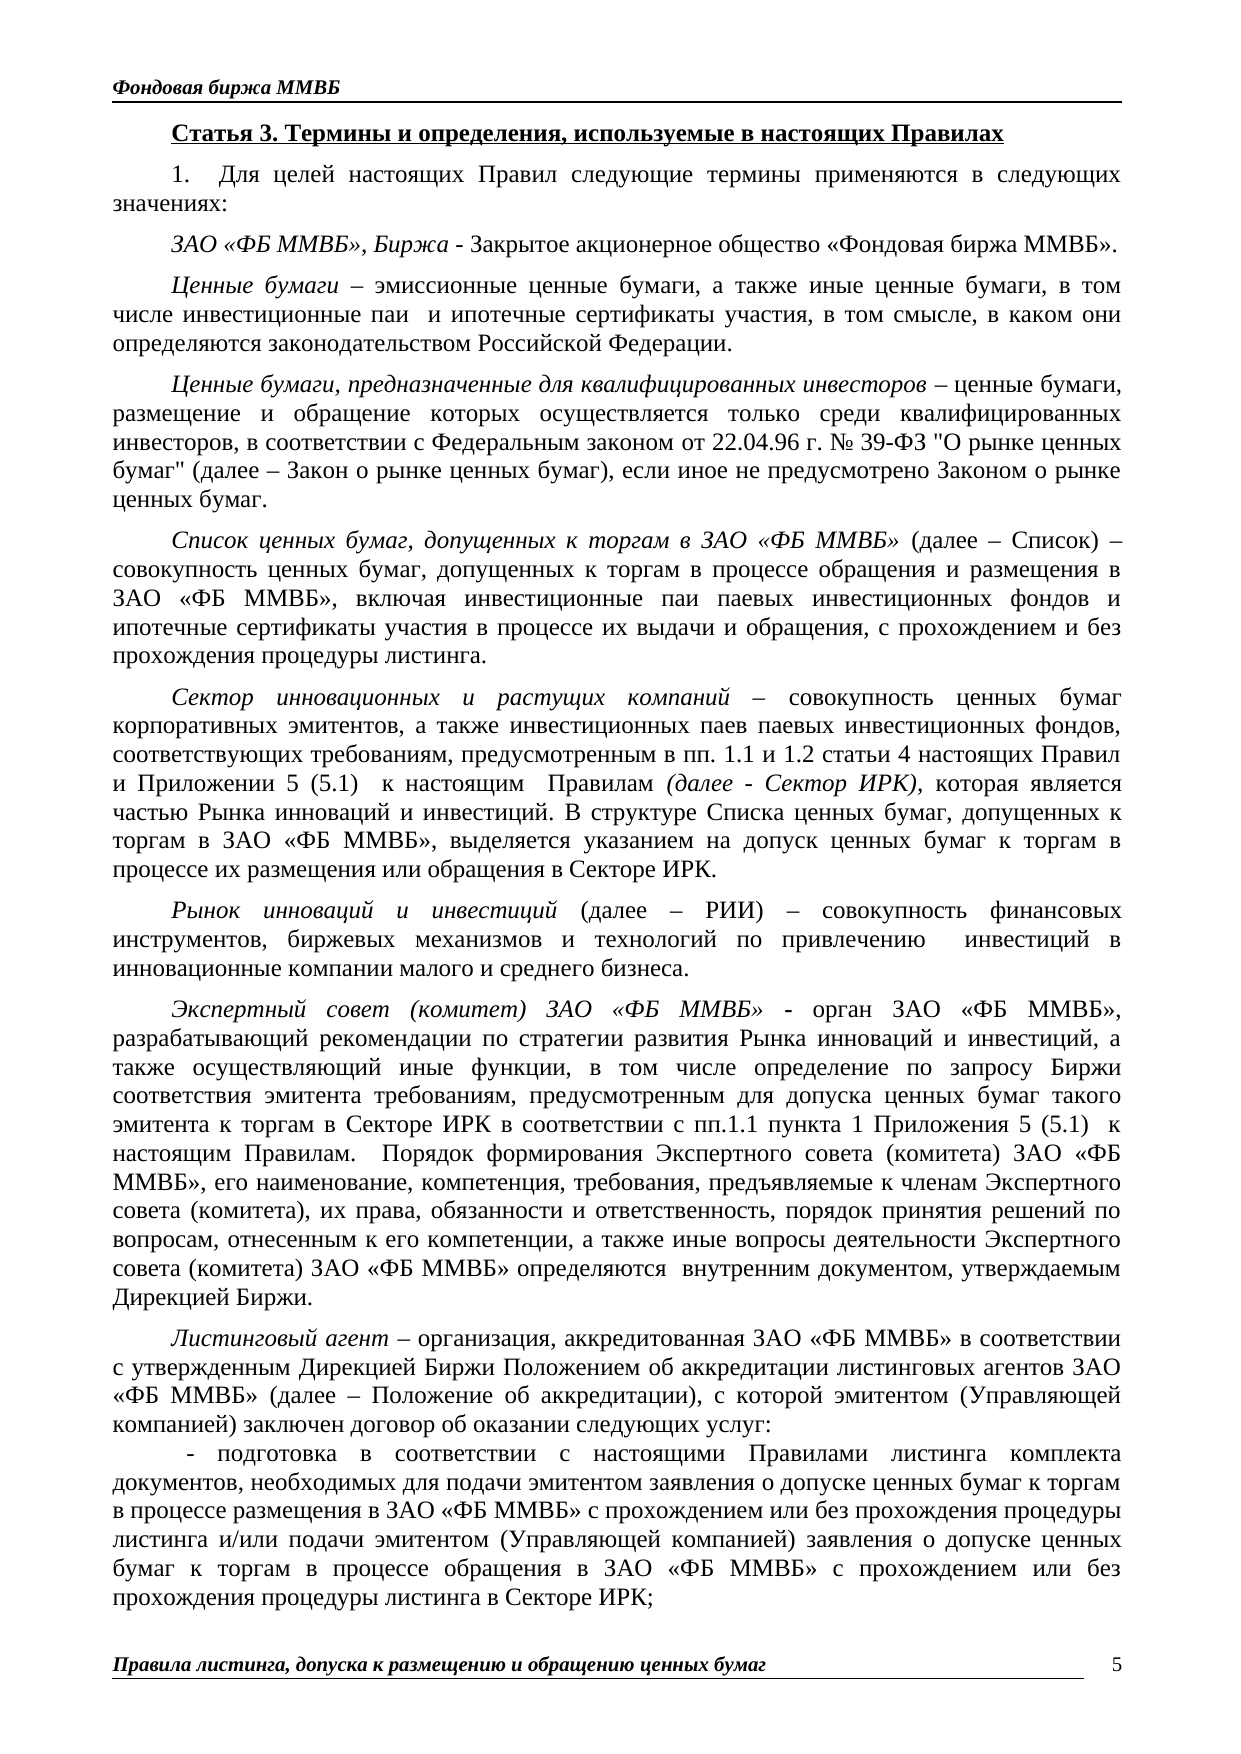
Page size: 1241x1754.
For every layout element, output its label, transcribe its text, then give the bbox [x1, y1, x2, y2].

text 1. Для целей настоящих Правил следующие термины применяются в следующих значениях: [112, 159, 1122, 217]
text Сектор инновационных и растущих компаний – совокупность ценных бумаг корпоративных эмитентов, а также инвестиционных паев паевых инвестиционных фондов, соответствующих требованиям, предусмотренным в пп. 1.1 и 1.2 статьи 4 настоящих Правил и Приложении 5 (5.1) к настоящим Правилам (далее - Сектор ИРК), которая является частью Рынка инноваций и инвестиций. В структуре Списка ценных бумаг, допущенных к торгам в ЗАО «ФБ ММВБ», выделяется указанием на допуск ценных бумаг к торгам в процессе их размещения или обращения в Секторе ИРК. [112, 682, 1122, 883]
text Листинговый агент – организация, аккредитованная ЗАО «ФБ ММВБ» в соответствии с утвержденным Дирекцией Биржи Положением об аккредитации листинговых агентов ЗАО «ФБ ММВБ» (далее – Положение об аккредитации), с которой эмитентом (Управляющей компанией) заключен договор об оказании следующих услуг: [112, 1323, 1122, 1438]
text Ценные бумаги – эмиссионные ценные бумаги, а также иные ценные бумаги, в том числе инвестиционные паи и ипотечные сертификаты участия, в том смысле, в каком они определяются законодательством Российской Федерации. [112, 271, 1122, 357]
text - подготовка в соответствии с настоящими Правилами листинга комплекта документов, необходимых для подачи эмитентом заявления о допуске ценных бумаг к торгам в процессе размещения в ЗАО «ФБ ММВБ» с прохождением или без прохождения процедуры листинга и/или подачи эмитентом (Управляющей компанией) заявления о допуске ценных бумаг к торгам в процессе обращения в ЗАО «ФБ ММВБ» с прохождением или без прохождения процедуры листинга в Секторе ИРК; [112, 1438, 1122, 1611]
subtitle Статья 3. Термины и определения, используемые в настоящих Правилах [112, 118, 1122, 147]
text ЗАО «ФБ ММВБ», Биржа - Закрытое акционерное общество «Фондовая биржа ММВБ». [112, 229, 1122, 258]
text Рынок инноваций и инвестиций (далее – РИИ) – совокупность финансовых инструментов, биржевых механизмов и технологий по привлечению инвестиций в инновационные компании малого и среднего бизнеса. [112, 896, 1122, 982]
text Ценные бумаги, предназначенные для квалифицированных инвесторов – ценные бумаги, размещение и обращение которых осуществляется только среди квалифицированных инвесторов, в соответствии с Федеральным законом от 22.04.96 г. № 39-ФЗ "О рынке ценных бумаг" (далее – Закон о рынке ценных бумаг), если иное не предусмотрено Законом о рынке ценных бумаг. [112, 369, 1122, 513]
text Экспертный совет (комитет) ЗАО «ФБ ММВБ» - орган ЗАО «ФБ ММВБ», разрабатывающий рекомендации по стратегии развития Рынка инноваций и инвестиций, а также осуществляющий иные функции, в том числе определение по запросу Биржи соответствия эмитента требованиям, предусмотренным для допуска ценных бумаг такого эмитента к торгам в Секторе ИРК в соответствии с пп.1.1 пункта 1 Приложения 5 (5.1) к настоящим Правилам. Порядок формирования Экспертного совета (комитета) ЗАО «ФБ ММВБ», его наименование, компетенция, требования, предъявляемые к членам Экспертного совета (комитета), их права, обязанности и ответственность, порядок принятия решений по вопросам, отнесенным к его компетенции, а также иные вопросы деятельности Экспертного совета (комитета) ЗАО «ФБ ММВБ» определяются внутренним документом, утверждаемым Дирекцией Биржи. [112, 994, 1122, 1311]
text Список ценных бумаг, допущенных к торгам в ЗАО «ФБ ММВБ» (далее – Список) – совокупность ценных бумаг, допущенных к торгам в процессе обращения и размещения в ЗАО «ФБ ММВБ», включая инвестиционные паи паевых инвестиционных фондов и ипотечные сертификаты участия в процессе их выдачи и обращения, с прохождением и без прохождения процедуры листинга. [112, 526, 1122, 669]
